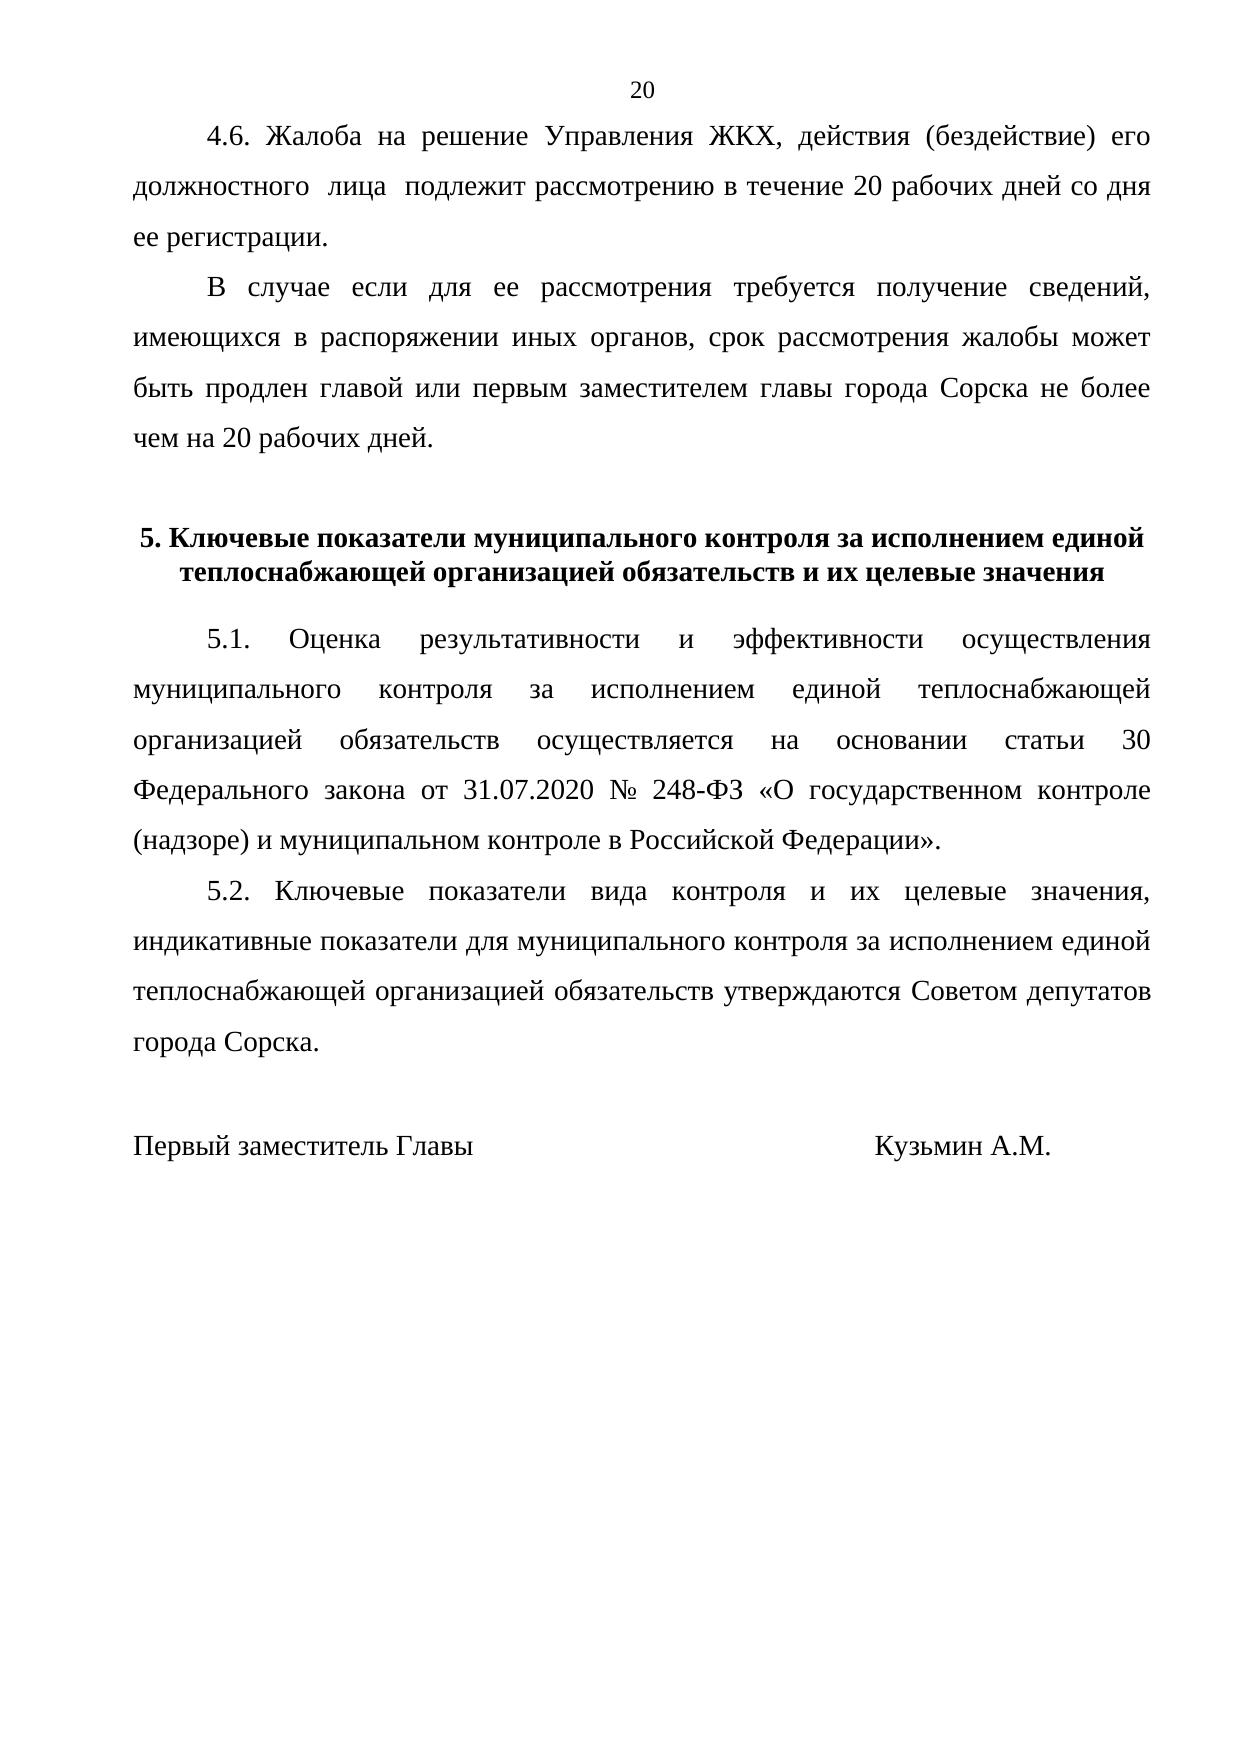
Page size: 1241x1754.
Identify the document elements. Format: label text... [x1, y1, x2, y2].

text Первый заместитель Главы Кузьмин А.М. [133, 1128, 1152, 1161]
text 5.1. Оценка результативности и эффективности осуществления муниципального контроля за исполнением единой теплоснабжающей организацией обязательств осуществляется на основании статьи 30 Федерального закона от 31.07.2020 № 248-ФЗ «О государственном контроле (надзоре) и муниципальном контроле в Российской Федерации». [133, 621, 1152, 856]
text В случае если для ее рассмотрения требуется получение сведений, имеющихся в распоряжении иных органов, срок рассмотрения жалобы может быть продлен главой или первым заместителем главы города Сорска не более чем на 20 рабочих дней. [133, 269, 1152, 453]
text 4.6. Жалоба на решение Управления ЖКХ, действия (бездействие) его должностного лица подлежит рассмотрению в течение 20 рабочих дней со дня ее регистрации. [133, 118, 1152, 252]
text 5. Ключевые показатели муниципального контроля за исполнением единой теплоснабжающей организацией обязательств и их целевые значения [133, 521, 1152, 588]
text 5.2. Ключевые показатели вида контроля и их целевые значения, индикативные показатели для муниципального контроля за исполнением единой теплоснабжающей организацией обязательств утверждаются Советом депутатов города Сорска. [133, 873, 1152, 1057]
